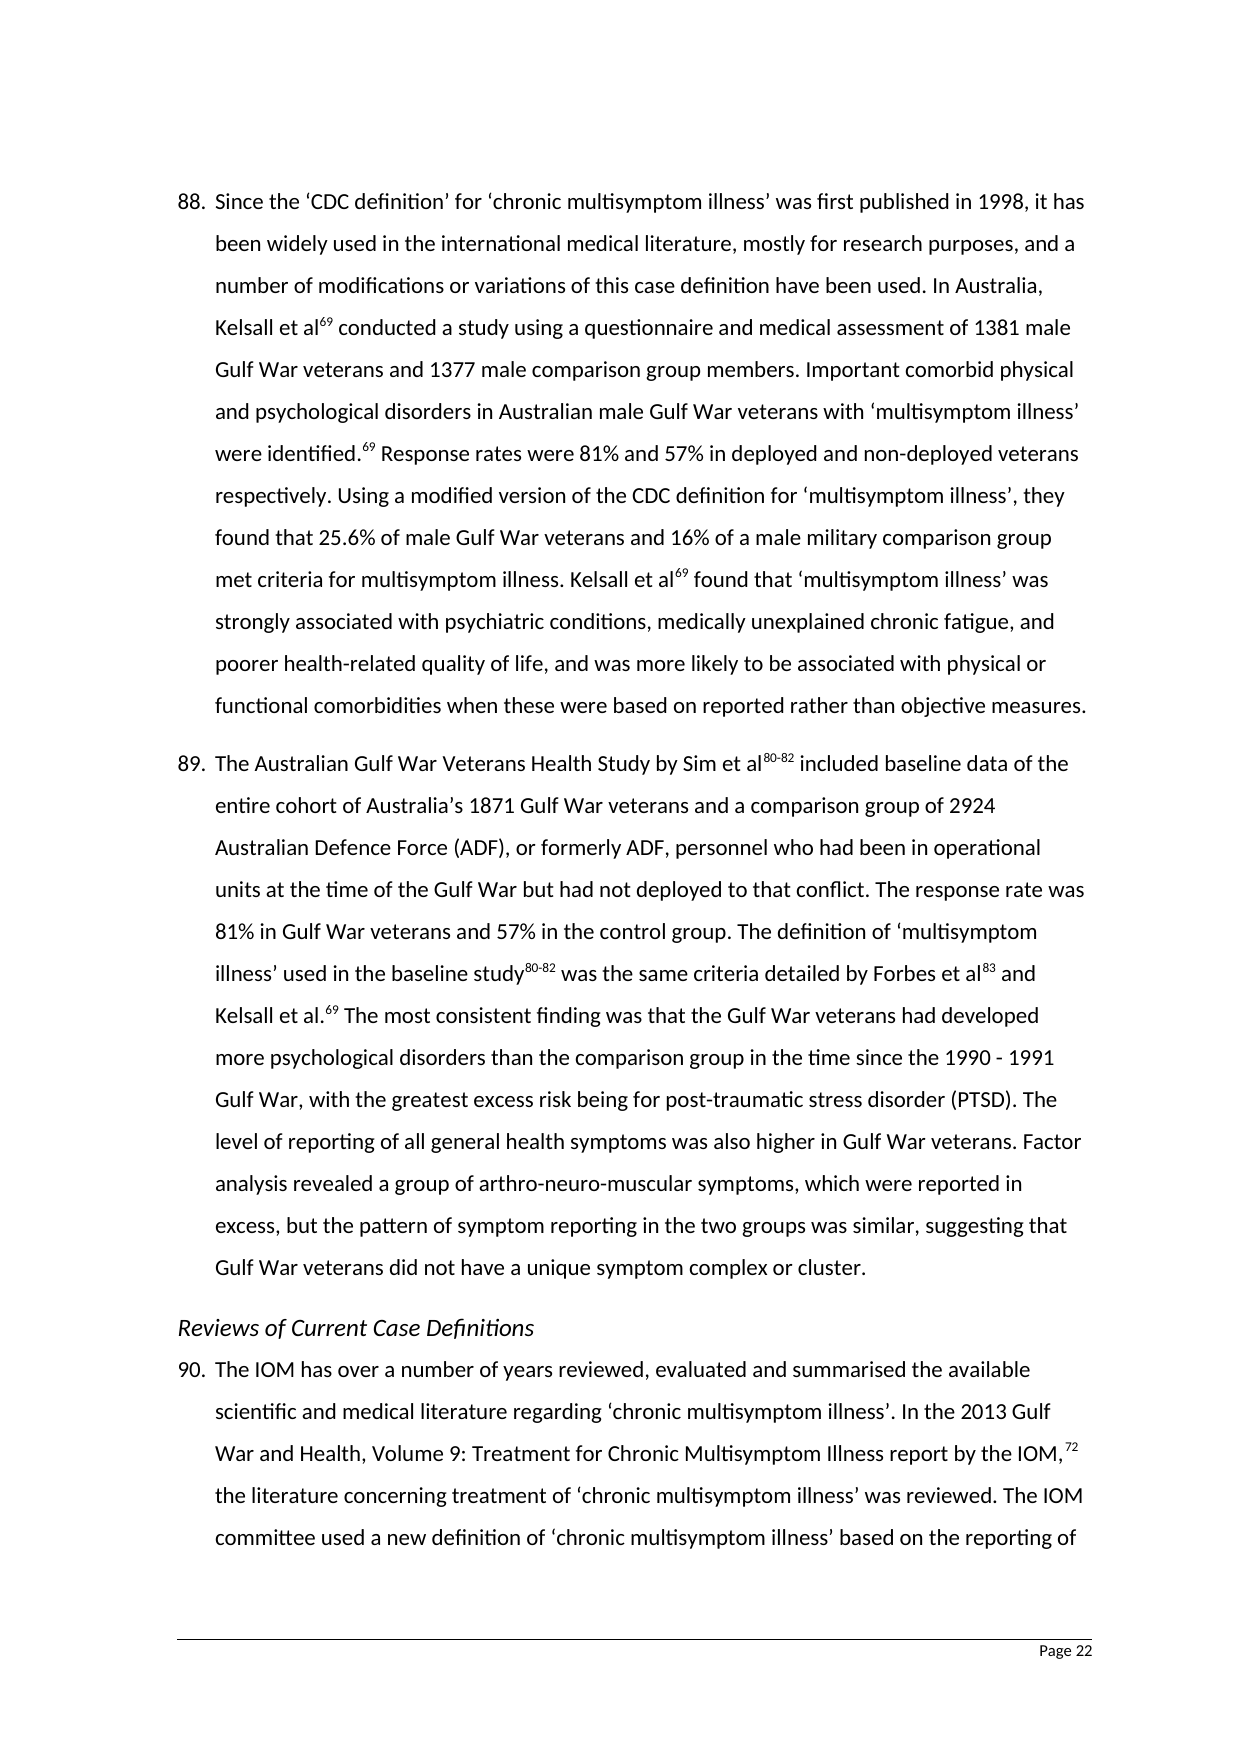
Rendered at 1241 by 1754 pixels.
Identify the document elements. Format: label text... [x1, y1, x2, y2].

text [177, 1355, 1092, 1551]
text The Australian Gulf War Veterans Health Study by Sim et al80-82 included baseline data of the entire cohort of Australia’s 1871 Gulf War veterans and a comparison group of 2924 Australian Defence Force (ADF), or formerly ADF, personnel who had been in operational units at the time of the Gulf War but had not deployed to that conflict. The response rate was 81% in Gulf War veterans and 57% in the control group. The definition of ‘multisymptom illness’ used in the baseline study80-82 was the same criteria detailed by Forbes et al83 and Kelsall et al.69 The most consistent finding was that the Gulf War veterans had developed more psychological disorders than the comparison group in the time since the 1990 - 1991 Gulf War, with the greatest excess risk being for post-traumatic stress disorder (PTSD). The level of reporting of all general health symptoms was also higher in Gulf War veterans. Factor analysis revealed a group of arthro-neuro-muscular symptoms, which were reported in excess, but the pattern of symptom reporting in the two groups was similar, suggesting that Gulf War veterans did not have a unique symptom complex or cluster. [177, 749, 1092, 1281]
subtitle Reviews of Current Case Definitions [177, 1312, 1092, 1342]
text Since the ‘CDC definition’ for ‘chronic multisymptom illness’ was first published in 1998, it has been widely used in the international medical literature, mostly for research purposes, and a number of modifications or variations of this case definition have been used. In Australia, Kelsall et al69 conducted a study using a questionnaire and medical assessment of 1381 male Gulf War veterans and 1377 male comparison group members. Important comorbid physical and psychological disorders in Australian male Gulf War veterans with ‘multisymptom illness’ were identified.69 Response rates were 81% and 57% in deployed and non-deployed veterans respectively. Using a modified version of the CDC definition for ‘multisymptom illness’, they found that 25.6% of male Gulf War veterans and 16% of a male military comparison group met criteria for multisymptom illness. Kelsall et al69 found that ‘multisymptom illness’ was strongly associated with psychiatric conditions, medically unexplained chronic fatigue, and poorer health-related quality of life, and was more likely to be associated with physical or functional comorbidities when these were based on reported rather than objective measures. [177, 187, 1092, 719]
